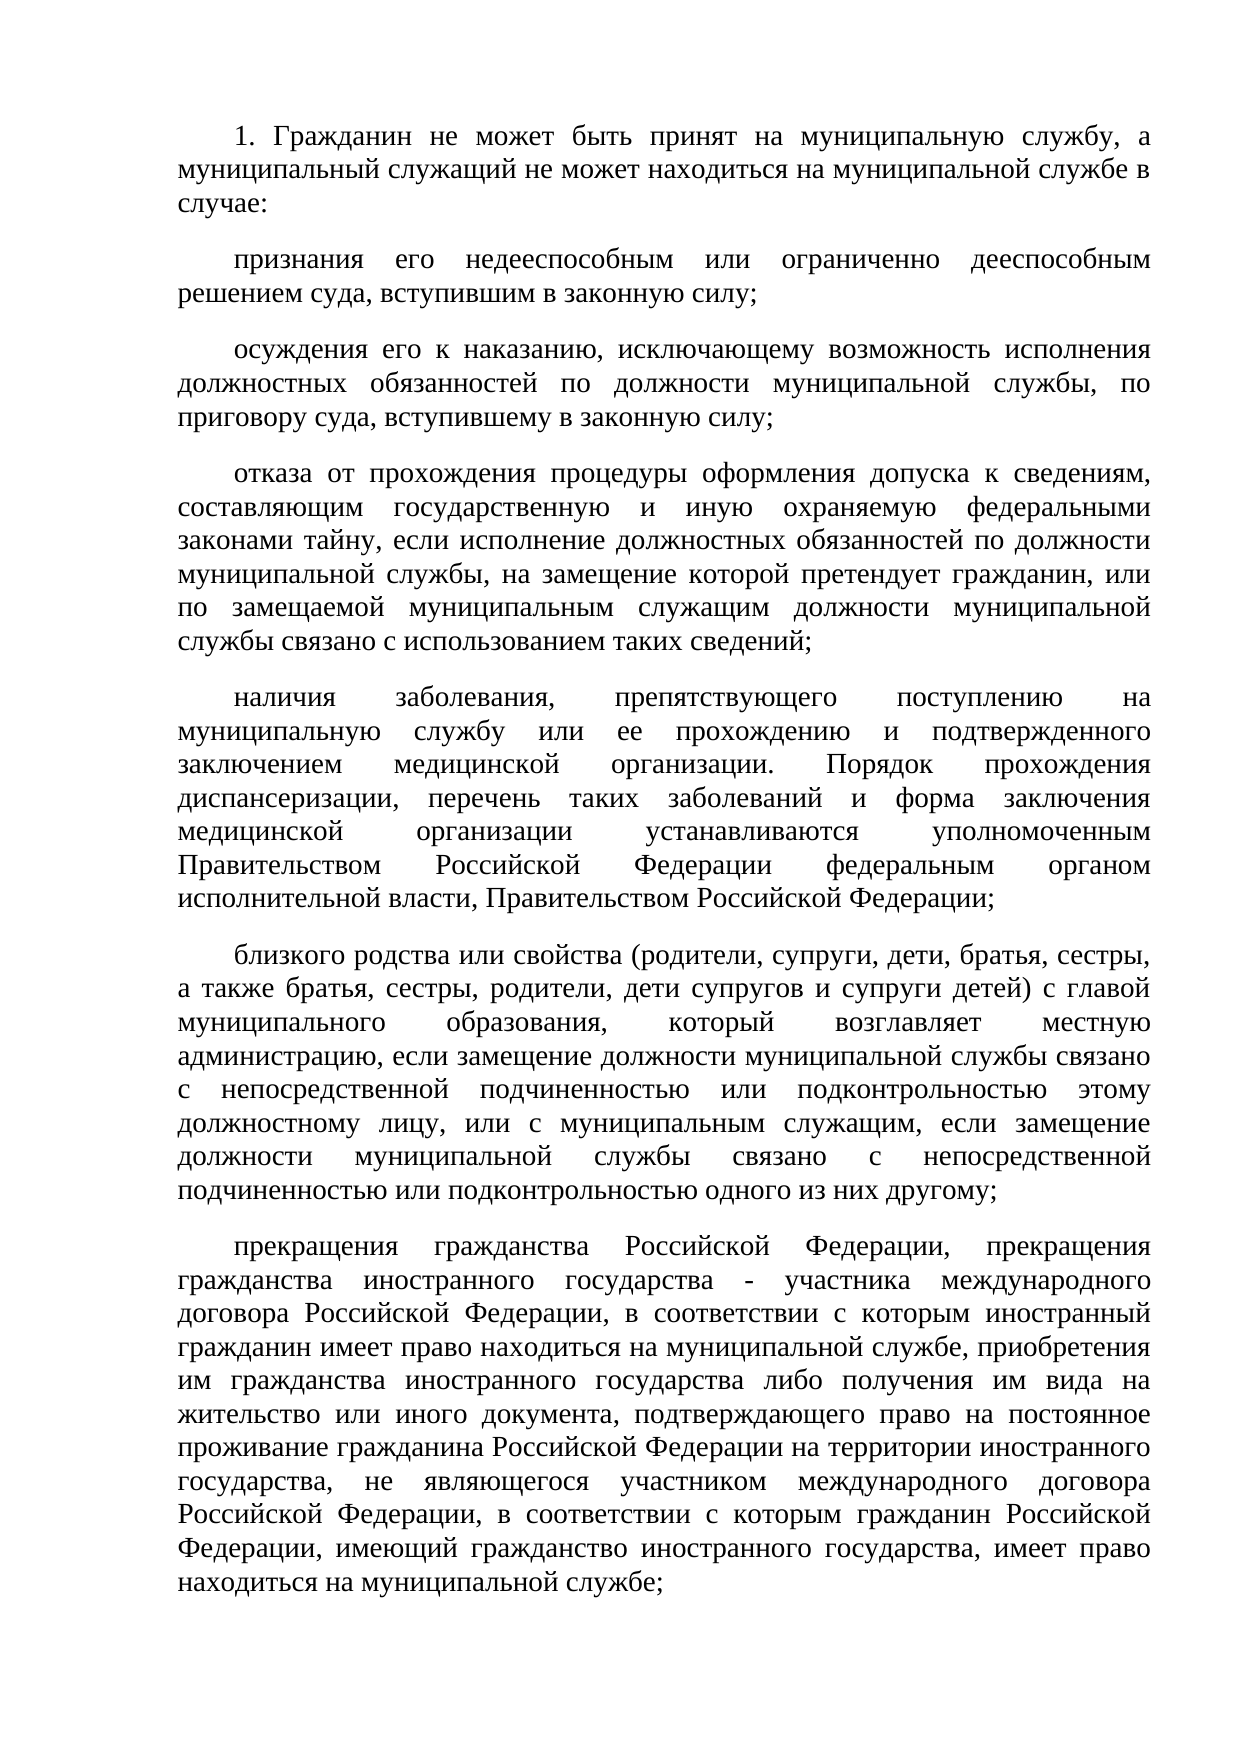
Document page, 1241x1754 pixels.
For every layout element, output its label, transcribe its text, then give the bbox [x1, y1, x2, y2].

text 1. Гражданин не может быть принят на муниципальную службу, а муниципальный служащий не может находиться на муниципальной службе в случае: [177, 118, 1152, 219]
text наличия заболевания, препятствующего поступлению на муниципальную службу или ее прохождению и подтвержденного заключением медицинской организации. Порядок прохождения диспансеризации, перечень таких заболеваний и форма заключения медицинской организации устанавливаются уполномоченным Правительством Российской Федерации федеральным органом исполнительной власти, Правительством Российской Федерации; [177, 679, 1152, 914]
text прекращения гражданства Российской Федерации, прекращения гражданства иностранного государства - участника международного договора Российской Федерации, в соответствии с которым иностранный гражданин имеет право находиться на муниципальной службе, приобретения им гражданства иностранного государства либо получения им вида на жительство или иного документа, подтверждающего право на постоянное проживание гражданина Российской Федерации на территории иностранного государства, не являющегося участником международного договора Российской Федерации, в соответствии с которым гражданин Российской Федерации, имеющий гражданство иностранного государства, имеет право находиться на муниципальной службе; [177, 1228, 1152, 1597]
text осуждения его к наказанию, исключающему возможность исполнения должностных обязанностей по должности муниципальной службы, по приговору суда, вступившему в законную силу; [177, 332, 1152, 432]
text близкого родства или свойства (родители, супруги, дети, братья, сестры, а также братья, сестры, родители, дети супругов и супруги детей) с главой муниципального образования, который возглавляет местную администрацию, если замещение должности муниципальной службы связано с непосредственной подчиненностью или подконтрольностью этому должностному лицу, или с муниципальным служащим, если замещение должности муниципальной службы связано с непосредственной подчиненностью или подконтрольностью одного из них другому; [177, 937, 1152, 1205]
text признания его недееспособным или ограниченно дееспособным решением суда, вступившим в законную силу; [177, 242, 1152, 309]
text отказа от прохождения процедуры оформления допуска к сведениям, составляющим государственную и иную охраняемую федеральными законами тайну, если исполнение должностных обязанностей по должности муниципальной службы, на замещение которой претендует гражданин, или по замещаемой муниципальным служащим должности муниципальной службы связано с использованием таких сведений; [177, 455, 1152, 656]
